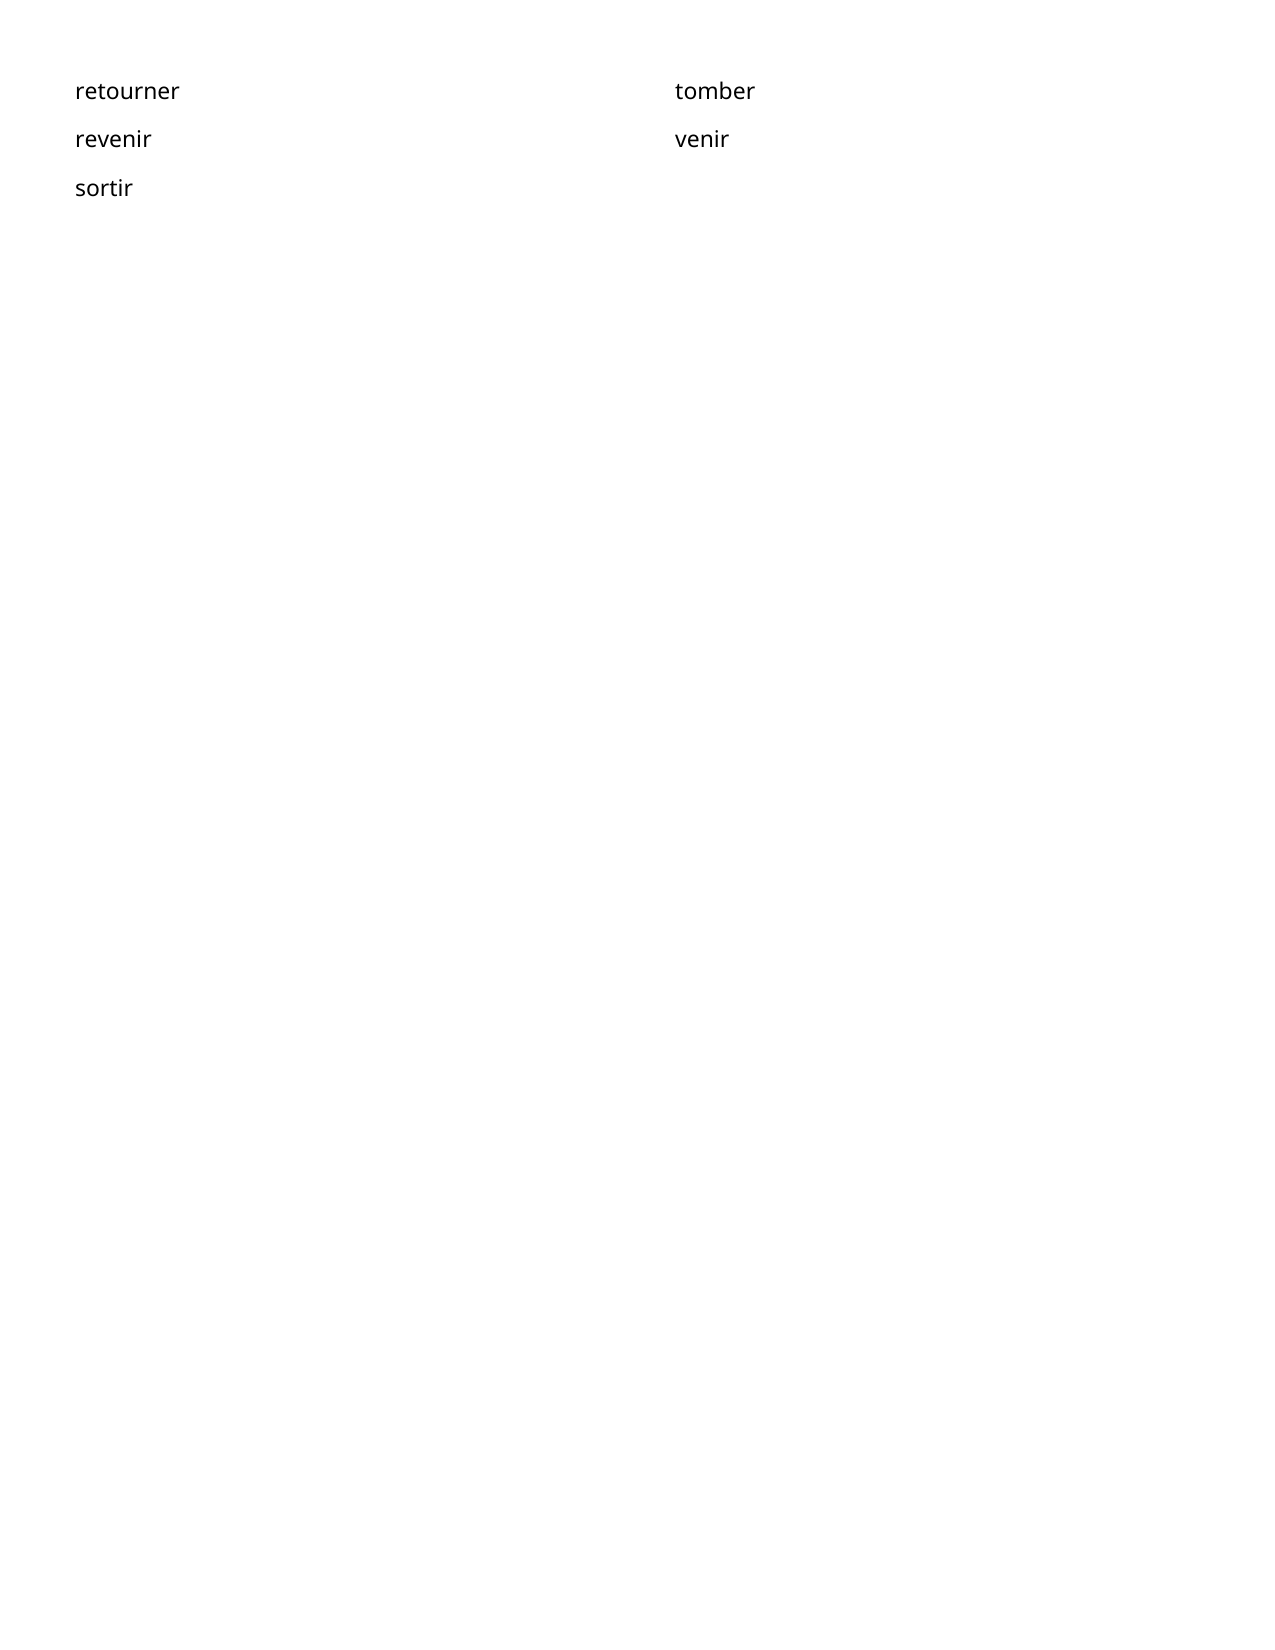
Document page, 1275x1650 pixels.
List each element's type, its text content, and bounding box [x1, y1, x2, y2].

text tomber [675, 75, 1200, 106]
text revenir [75, 123, 600, 155]
text sortir [75, 172, 600, 203]
text retourner [75, 75, 600, 106]
text venir [675, 123, 1200, 155]
